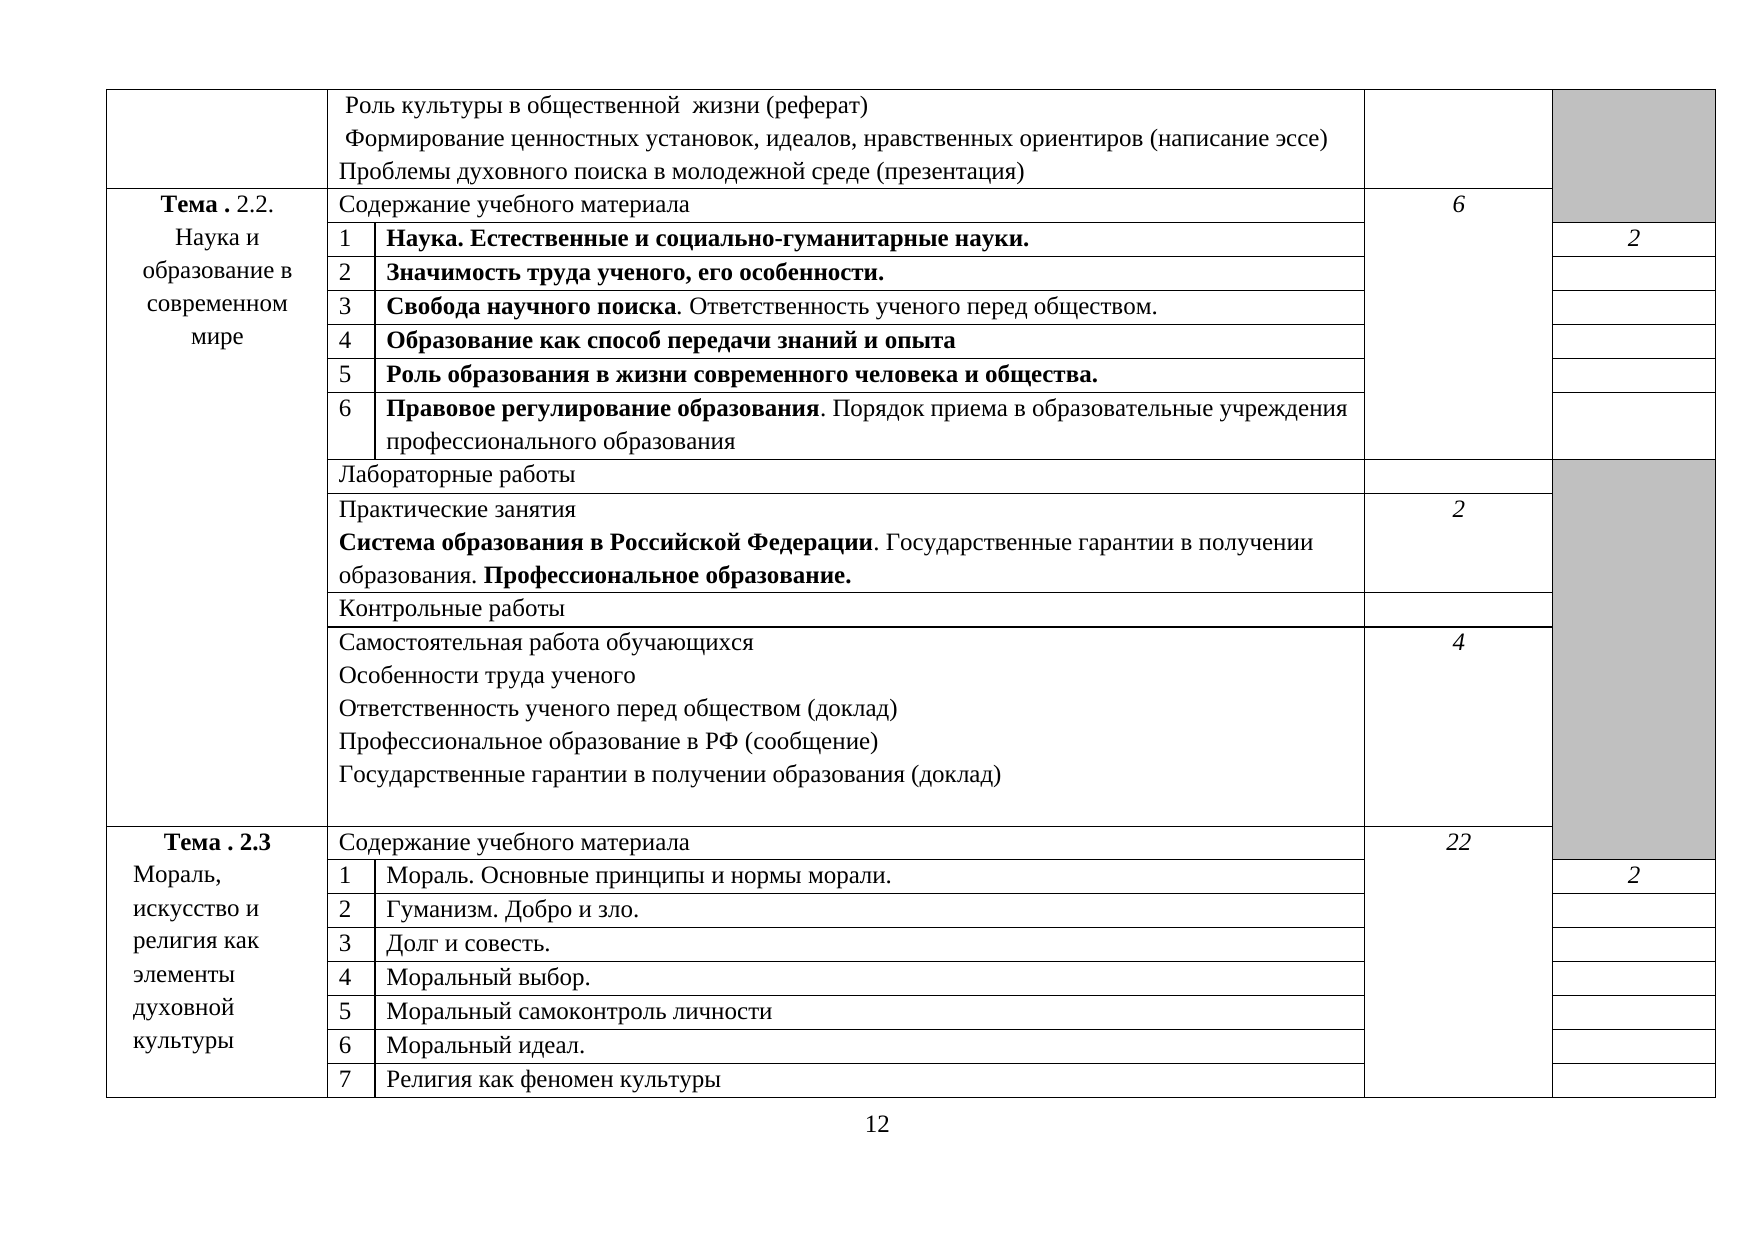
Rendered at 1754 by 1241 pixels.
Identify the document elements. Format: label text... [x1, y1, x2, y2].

table_cell Значимость труда ученого, его особенности. [376, 257, 1364, 290]
table_cell Содержание учебного материала [328, 189, 1364, 222]
table_cell 5 [328, 359, 374, 392]
table_cell 5 [328, 996, 374, 1029]
table_cell Религия как феномен культуры [376, 1064, 1364, 1097]
table_cell Моральный самоконтроль личности [376, 996, 1364, 1029]
table_cell Лабораторные работы [328, 460, 1364, 493]
table_cell 4 [328, 962, 374, 995]
table_cell 7 [328, 1064, 374, 1097]
table_cell Свобода научного поиска. Ответственность ученого перед обществом. [376, 291, 1364, 324]
table_cell [1553, 257, 1715, 290]
table_cell Образование как способ передачи знаний и опыта [376, 325, 1364, 358]
table_cell [1553, 325, 1715, 358]
table_cell [1365, 593, 1552, 626]
table_cell [1553, 359, 1715, 392]
table_cell [1553, 291, 1715, 324]
table_cell 2 [1553, 223, 1715, 256]
table_cell Контрольные работы [328, 593, 1364, 626]
table_cell [1553, 962, 1715, 995]
table_cell 2 [1553, 860, 1715, 893]
table_cell Роль образования в жизни современного человека и общества. [376, 359, 1364, 392]
table_cell Долг и совесть. [376, 928, 1364, 961]
table_cell [1553, 1030, 1715, 1063]
table_cell [1553, 393, 1715, 458]
table_cell Гуманизм. Добро и зло. [376, 894, 1364, 927]
table_cell 1 [328, 860, 374, 893]
table_cell Практические занятия Система образования в Российской Федерации. Государственные гарантии в получении образования. Профессиональное образование. [328, 494, 1364, 592]
table_cell 6 [1365, 189, 1552, 458]
table_cell 2 [328, 894, 374, 927]
table_cell [1553, 928, 1715, 961]
table_cell 1 [328, 223, 374, 256]
table_cell 3 [328, 291, 374, 324]
table_cell [1553, 996, 1715, 1029]
table_cell Содержание учебного материала [328, 827, 1364, 859]
table_cell Тема . 2.3 Мораль, искусство и религия как элементы духовной культуры [107, 827, 327, 1097]
table_cell 4 [1365, 90, 1552, 188]
table_cell [1553, 460, 1715, 859]
table_cell Моральный идеал. [376, 1030, 1364, 1063]
table_cell 6 [328, 1030, 374, 1063]
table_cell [328, 90, 1364, 188]
table_cell Мораль. Основные принципы и нормы морали. [376, 860, 1364, 893]
table_cell Наука. Естественные и социально-гуманитарные науки. [376, 223, 1364, 256]
table_cell Моральный выбор. [376, 962, 1364, 995]
table_cell 3 [328, 928, 374, 961]
table_cell 4 [1365, 628, 1552, 826]
table_cell Правовое регулирование образования. Порядок приема в образовательные учреждения профессионального образования [376, 393, 1364, 458]
table_cell 2 [328, 257, 374, 290]
table_cell Самостоятельная работа обучающихся Особенности труда ученого Ответственность ученого перед обществом (доклад) Профессиональное образование в РФ (сообщение) Государственные гарантии в получении образования (доклад) [328, 628, 1364, 826]
table_cell 4 [328, 325, 374, 358]
table_cell Тема . 2.2. Наука и образование в современном мире [107, 189, 327, 826]
table_cell [1365, 460, 1552, 493]
table_cell 2 [1365, 494, 1552, 592]
table_cell [1553, 894, 1715, 927]
table_cell [1553, 1064, 1715, 1097]
table_cell 6 [328, 393, 374, 458]
table_cell 22 [1365, 827, 1552, 1097]
